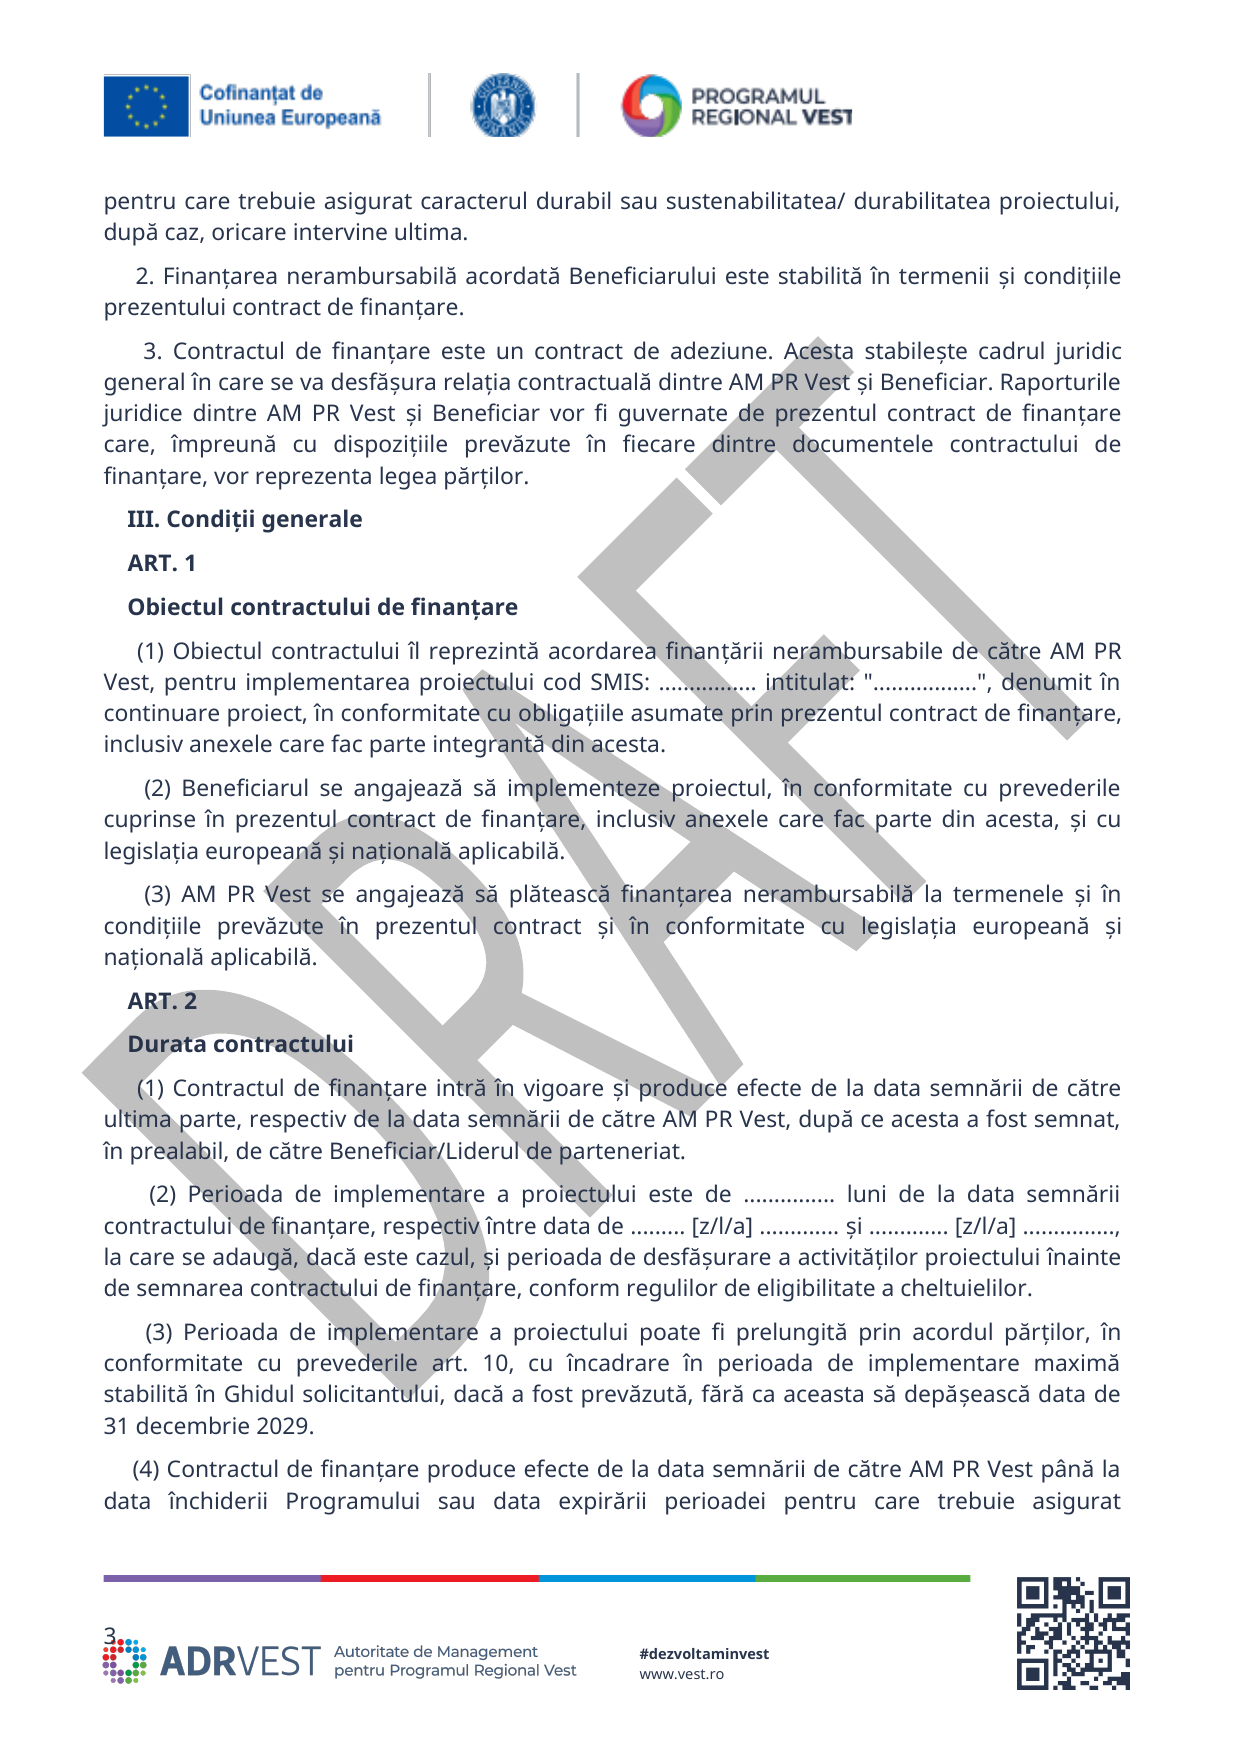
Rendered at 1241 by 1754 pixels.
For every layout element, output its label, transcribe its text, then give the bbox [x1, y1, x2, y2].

text ART. 1 [103, 547, 1122, 578]
text Durata contractului [103, 1028, 1122, 1059]
picture [1008, 1568, 1139, 1699]
text (1) Obiectul contractului îl reprezintă acordarea finanţării nerambursabile de către AM PR Vest, pentru implementarea proiectului cod SMIS: ................ intitulat: ".................", denumit în continuare proiect, în conformitate cu obligaţiile asumate prin prezentul contract de finanţare, inclusiv anexele care fac parte integrantă din acesta. [103, 634, 1122, 759]
text (3) Perioada de implementare a proiectului poate fi prelungită prin acordul părţilor, în conformitate cu prevederile art. 10, cu încadrare în perioada de implementare maximă stabilită în Ghidul solicitantului, dacă a fost prevăzută, fără ca aceasta să depăşească data de 31 decembrie 2029. [103, 1316, 1122, 1441]
text ART. 2 [103, 984, 1122, 1016]
text III. Condiţii generale [103, 503, 1122, 534]
text 3. Contractul de finanţare este un contract de adeziune. Acesta stabileşte cadrul juridic general în care se va desfăşura relaţia contractuală dintre AM PR Vest şi Beneficiar. Raporturile juridice dintre AM PR Vest şi Beneficiar vor fi guvernate de prezentul contract de finanţare care, împreună cu dispoziţiile prevăzute în fiecare dintre documentele contractului de finanţare, vor reprezenta legea părţilor. [103, 334, 1122, 491]
text (3) AM PR Vest se angajează să plătească finanţarea nerambursabilă la termenele şi în condiţiile prevăzute în prezentul contract şi în conformitate cu legislaţia europeană şi naţională aplicabilă. [103, 878, 1122, 972]
text (1) Contractul de finanţare intră în vigoare şi produce efecte de la data semnării de către ultima parte, respectiv de la data semnării de către AM PR Vest, după ce acesta a fost semnat, în prealabil, de către Beneficiar/Liderul de parteneriat. [103, 1072, 1122, 1166]
text Obiectul contractului de finanţare [103, 591, 1122, 622]
picture [93, 1636, 582, 1687]
text (2) Perioada de implementare a proiectului este de ............... luni de la data semnării contractului de finanţare, respectiv între data de ......... [z/l/a] ............. şi ............. [z/l/a] ..............., la care se adaugă, dacă este cazul, şi perioada de desfăşurare a activităţilor proiectului înainte de semnarea contractului de finanţare, conform regulilor de eligibilitate a cheltuielilor. [103, 1178, 1122, 1303]
text (2) Beneficiarul se angajează să implementeze proiectul, în conformitate cu prevederile cuprinse în prezentul contract de finanţare, inclusiv anexele care fac parte din acesta, şi cu legislaţia europeană şi naţională aplicabilă. [103, 772, 1122, 866]
text 2. Finanţarea nerambursabilă acordată Beneficiarului este stabilită în termenii şi condiţiile prezentului contract de finanţare. [103, 259, 1122, 322]
